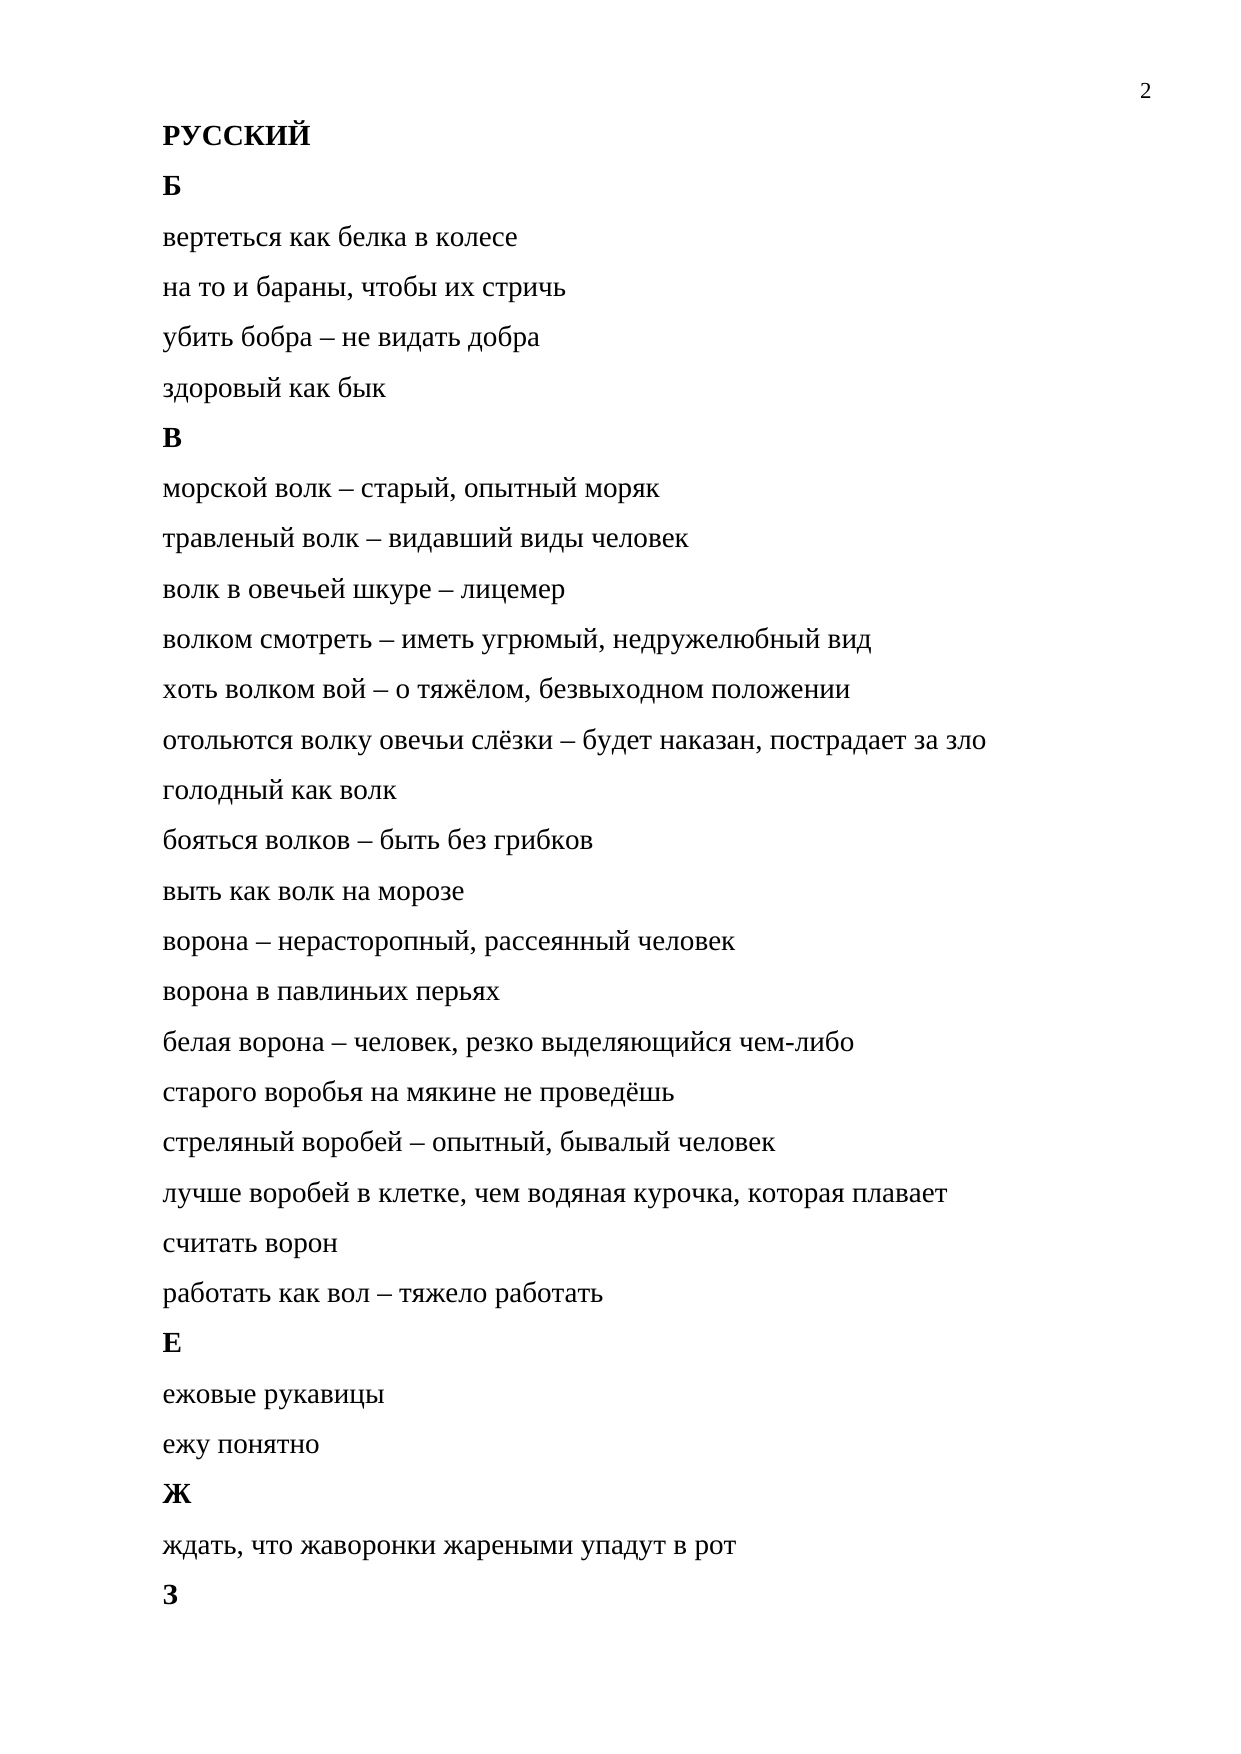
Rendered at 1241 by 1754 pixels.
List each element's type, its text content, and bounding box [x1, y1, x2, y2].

text здоровый как бык [162, 370, 1152, 403]
text Ж [162, 1477, 1152, 1510]
text ворона в павлиньих перьях [162, 973, 1152, 1007]
text бояться волков – быть без грибков [162, 822, 1152, 856]
text лучше воробей в клетке, чем водяная курочка, которая плавает [162, 1175, 1152, 1208]
text травленый волк – видавший виды человек [162, 521, 1152, 554]
text хоть волком вой – о тяжёлом, безвыходном положении [162, 672, 1152, 705]
text волком смотреть – иметь угрюмый, недружелюбный вид [162, 621, 1152, 655]
text ворона – нерасторопный, рассеянный человек [162, 923, 1152, 957]
text РУССКИЙ [162, 118, 1152, 152]
text волк в овечьей шкуре – лицемер [162, 571, 1152, 604]
text морской волк – старый, опытный моряк [162, 470, 1152, 504]
text белая ворона – человек, резко выделяющийся чем-либо [162, 1024, 1152, 1057]
text ждать, что жаворонки жареными упадут в рот [162, 1527, 1152, 1560]
text работать как вол – тяжело работать [162, 1275, 1152, 1309]
text голодный как волк [162, 772, 1152, 806]
text ежу понятно [162, 1426, 1152, 1460]
text В [162, 420, 1152, 453]
text стреляный воробей – опытный, бывалый человек [162, 1124, 1152, 1158]
text Е [162, 1326, 1152, 1359]
text на то и бараны, чтобы их стричь [162, 269, 1152, 303]
text З [162, 1577, 1152, 1611]
text отольются волку овечьи слёзки – будет наказан, пострадает за зло [162, 722, 1152, 755]
text выть как волк на морозе [162, 873, 1152, 906]
text считать ворон [162, 1225, 1152, 1258]
text старого воробья на мякине не проведёшь [162, 1074, 1152, 1108]
text ежовые рукавицы [162, 1376, 1152, 1409]
text вертеться как белка в колесе [162, 219, 1152, 252]
text убить бобра – не видать добра [162, 319, 1152, 353]
text Б [162, 168, 1152, 202]
